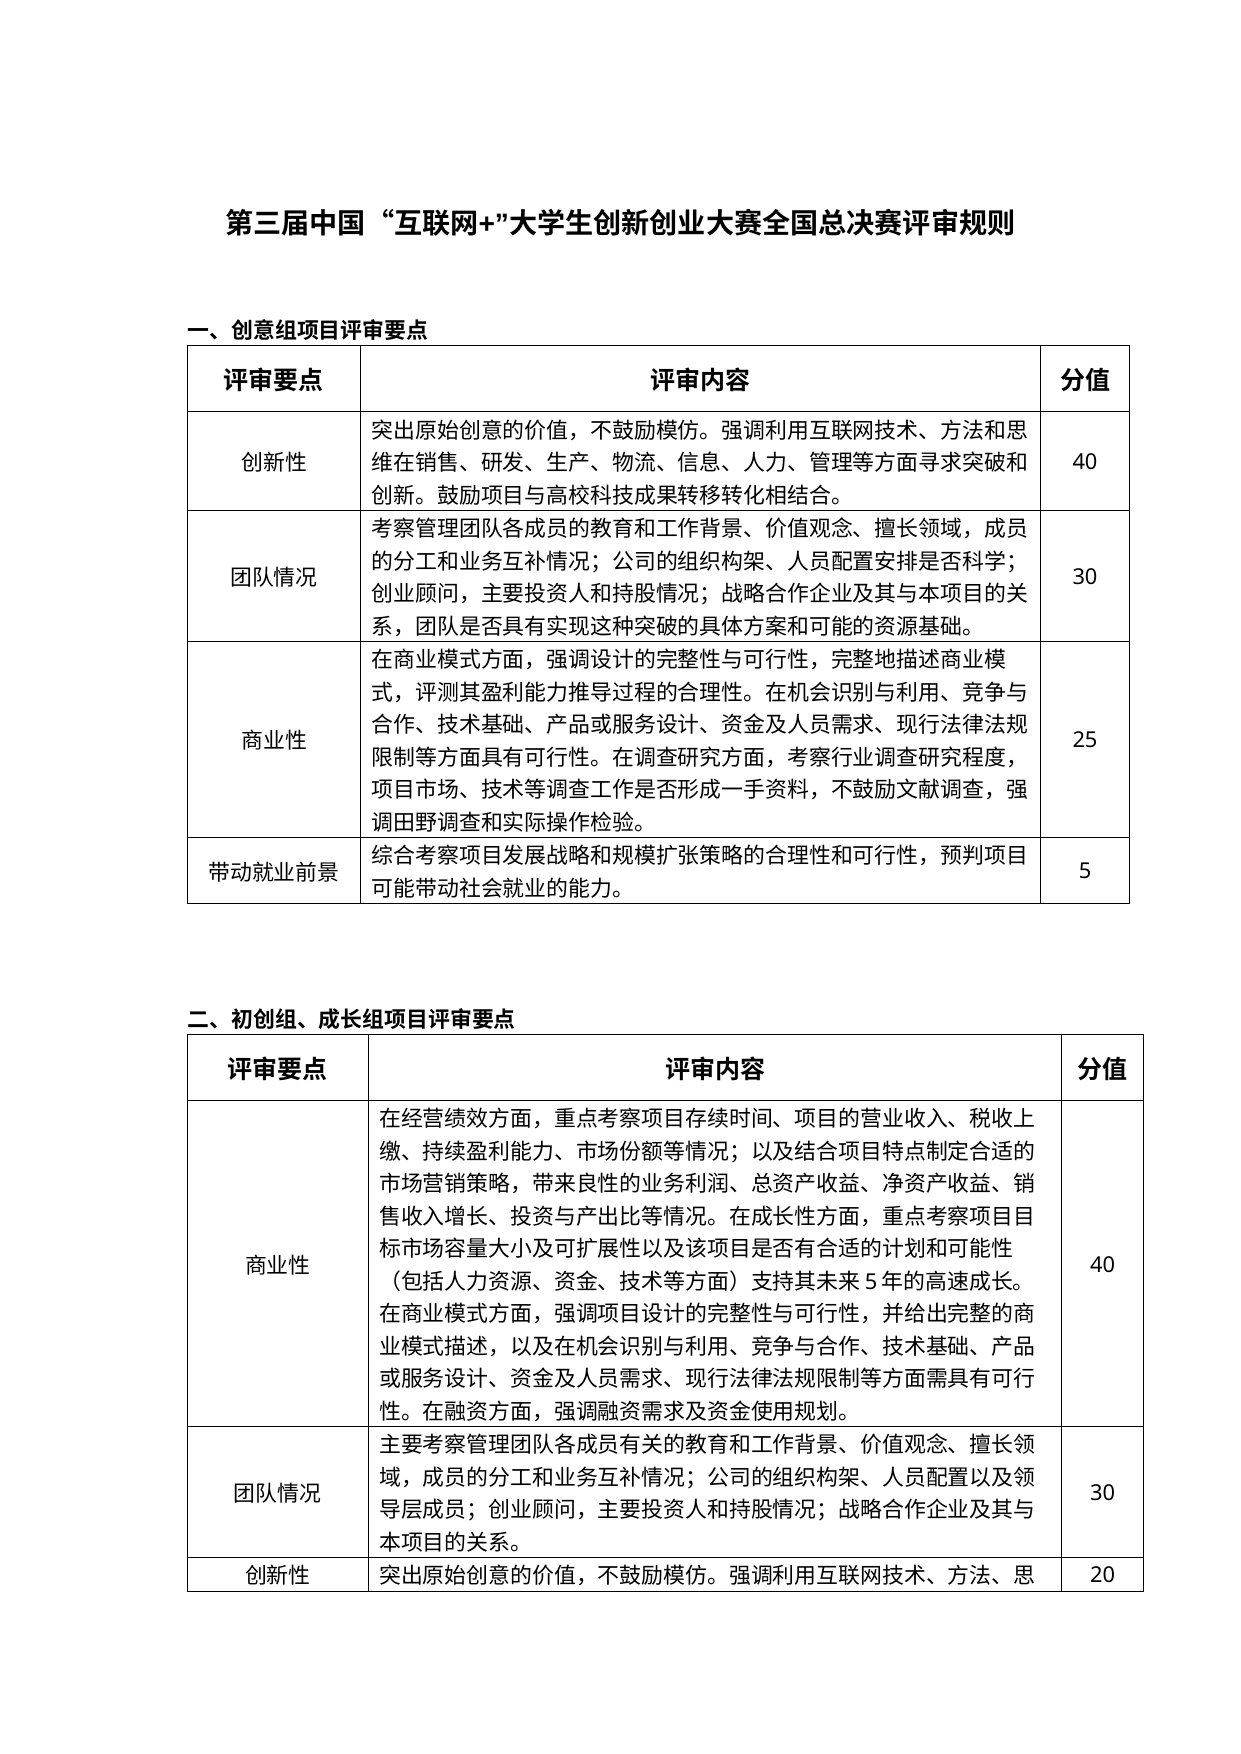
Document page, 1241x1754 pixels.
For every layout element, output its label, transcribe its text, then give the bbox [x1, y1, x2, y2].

table_cell 主要考察管理团队各成员有关的教育和工作背景、价值观念、擅长领域，成员的分工和业务互补情况；公司的组织构架、人员配置以及领导层成员；创业顾问，主要投资人和持股情况；战略合作企业及其与本项目的关系。 [369, 1427, 1061, 1557]
table_cell 30 [1041, 511, 1129, 641]
table_header 评审要点 [188, 1035, 368, 1100]
table_header 评审内容 [369, 1035, 1061, 1100]
text 二、初创组、成长组项目评审要点 [187, 1001, 1053, 1034]
table_cell 创新性 [188, 412, 360, 510]
table_cell 综合考察项目发展战略和规模扩张策略的合理性和可行性，预判项目可能带动社会就业的能力。 [361, 838, 1040, 903]
table_cell 商业性 [188, 1101, 368, 1426]
table_cell 20 [1062, 1558, 1143, 1591]
table_cell 在商业模式方面，强调设计的完整性与可行性，完整地描述商业模式，评测其盈利能力推导过程的合理性。在机会识别与利用、竞争与合作、技术基础、产品或服务设计、资金及人员需求、现行法律法规限制等方面具有可行性。在调查研究方面，考察行业调查研究程度，项目市场、技术等调查工作是否形成一手资料，不鼓励文献调查，强调田野调查和实际操作检验。 [361, 642, 1040, 837]
table_cell 商业性 [188, 642, 360, 837]
text 一、创意组项目评审要点 [187, 313, 1053, 345]
text 第三届中国“互联网+”大学生创新创业大赛全国总决赛评审规则 [187, 188, 1053, 253]
table_cell 30 [1062, 1427, 1143, 1557]
table_header 分值 [1062, 1035, 1143, 1100]
table_cell 突出原始创意的价值，不鼓励模仿。强调利用互联网技术、方法和思维在销售、研发、生产、物流、信息、人力、管理等方面寻求突破和创新。鼓励项目与高校科技成果转移转化相结合。 [361, 412, 1040, 510]
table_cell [369, 1558, 1061, 1591]
table_cell 5 [1041, 838, 1129, 903]
table_cell 40 [1062, 1101, 1143, 1426]
table_cell 40 [1041, 412, 1129, 510]
table_cell 考察管理团队各成员的教育和工作背景、价值观念、擅长领域，成员的分工和业务互补情况；公司的组织构架、人员配置安排是否科学；创业顾问，主要投资人和持股情况；战略合作企业及其与本项目的关系，团队是否具有实现这种突破的具体方案和可能的资源基础。 [361, 511, 1040, 641]
table_cell 在经营绩效方面，重点考察项目存续时间、项目的营业收入、税收上缴、持续盈利能力、市场份额等情况；以及结合项目特点制定合适的市场营销策略，带来良性的业务利润、总资产收益、净资产收益、销售收入增长、投资与产出比等情况。在成长性方面，重点考察项目目标市场容量大小及可扩展性以及该项目是否有合适的计划和可能性（包括人力资源、资金、技术等方面）支持其未来5年的高速成长。在商业模式方面，强调项目设计的完整性与可行性，并给出完整的商业模式描述，以及在机会识别与利用、竞争与合作、技术基础、产品或服务设计、资金及人员需求、现行法律法规限制等方面需具有可行性。在融资方面，强调融资需求及资金使用规划。 [369, 1101, 1061, 1426]
table_cell 团队情况 [188, 1427, 368, 1557]
table_header 评审内容 [361, 346, 1040, 411]
table_header 评审要点 [188, 346, 360, 411]
table_cell 创新性 [188, 1558, 368, 1591]
table_cell 带动就业前景 [188, 838, 360, 903]
table_header 分值 [1041, 346, 1129, 411]
table_cell 团队情况 [188, 511, 360, 641]
table_cell 25 [1041, 642, 1129, 837]
